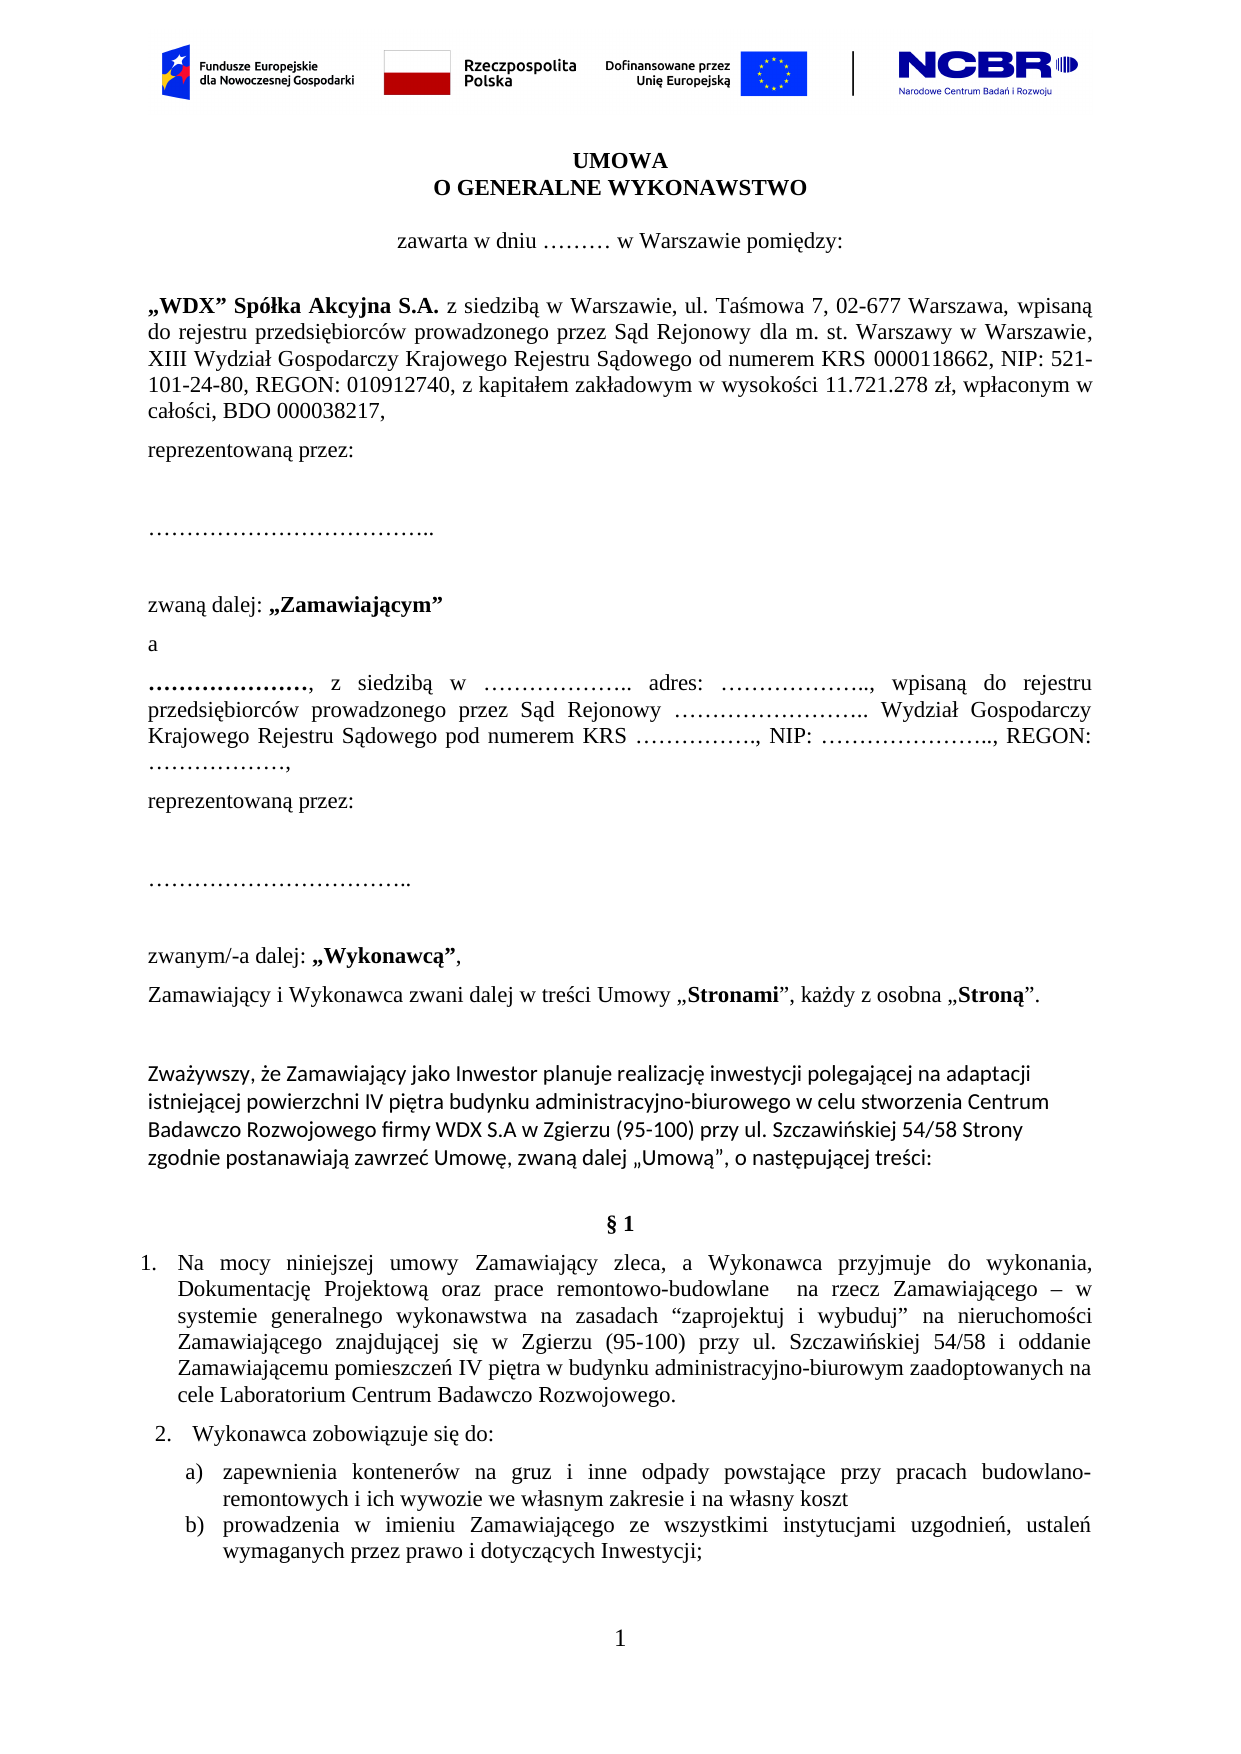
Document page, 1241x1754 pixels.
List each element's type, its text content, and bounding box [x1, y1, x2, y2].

text reprezentowaną przez: [148, 787, 1093, 813]
text reprezentowaną przez: [148, 436, 1093, 462]
text Zamawiający i Wykonawca zwani dalej w treści Umowy „Stronami”, każdy z osobna „Stroną”. [148, 981, 1093, 1008]
text zawarta w dniu ……… w Warszawie pomiędzy: [148, 227, 1093, 253]
text …………………………….. [148, 865, 1093, 891]
text § 1 [148, 1210, 1093, 1236]
text …………………, z siedzibą w ……………….. adres: ……………….., wpisaną do rejestru przedsiębiorców prowadzonego przez Sąd Rejonowy …………………….. Wydział Gospodarczy Krajowego Rejestru Sądowego pod numerem KRS ……………., NIP: ………………….., REGON: ………………, [148, 669, 1093, 775]
list prowadzenia w imieniu Zamawiającego ze wszystkimi instytucjami uzgodnień, ustaleń wymaganych przez prawo i dotyczących Inwestycji; [185, 1511, 1093, 1564]
text UMOWA [148, 148, 1093, 174]
list Na mocy niniejszej umowy Zamawiający zleca, a Wykonawca przyjmuje do wykonania, Dokumentację Projektową oraz prace remontowo-budowlane na rzecz Zamawiającego – w systemie generalnego wykonawstwa na zasadach “zaprojektuj i wybuduj” na nieruchomości Zamawiającego znajdującej się w Zgierzu (95-100) przy ul. Szczawińskiej 54/58 i oddanie Zamawiającemu pomieszczeń IV piętra w budynku administracyjno-biurowym zaadoptowanych na cele Laboratorium Centrum Badawczo Rozwojowego. [140, 1249, 1093, 1407]
list Wykonawca zobowiązuje się do: [154, 1419, 1093, 1446]
list zapewnienia kontenerów na gruz i inne odpady powstające przy pracach budowlano-remontowych i ich wywozie we własnym zakresie i na własny koszt [185, 1458, 1093, 1511]
text ……………………………….. [148, 514, 1093, 540]
text „WDX” Spółka Akcyjna S.A. z siedzibą w Warszawie, ul. Taśmowa 7, 02-677 Warszawa, wpisaną do rejestru przedsiębiorców prowadzonego przez Sąd Rejonowy dla m. st. Warszawy w Warszawie, XIII Wydział Gospodarczy Krajowego Rejestru Sądowego od numerem KRS 0000118662, NIP: 521-101-24-80, REGON: 010912740, z kapitałem zakładowym w wysokości 11.721.278 zł, wpłaconym w całości, BDO 000038217, [148, 292, 1093, 424]
text a [148, 630, 1093, 657]
text O GENERALNE WYKONAWSTWO [148, 174, 1093, 200]
picture [147, 29, 1093, 115]
text zwaną dalej: „Zamawiającym” [148, 592, 1093, 618]
text zwanym/-a dalej: „Wykonawcą”, [148, 943, 1093, 969]
text Zważywszy, że Zamawiający jako Inwestor planuje realizację inwestycji polegającej na adaptacji istniejącej powierzchni IV piętra budynku administracyjno-biurowego w celu stworzenia Centrum Badawczo Rozwojowego firmy WDX S.A w Zgierzu (95-100) przy ul. Szczawińskiej 54/58 Strony zgodnie postanawiają zawrzeć Umowę, zwaną dalej „Umową”, o następującej treści: [148, 1059, 1093, 1171]
